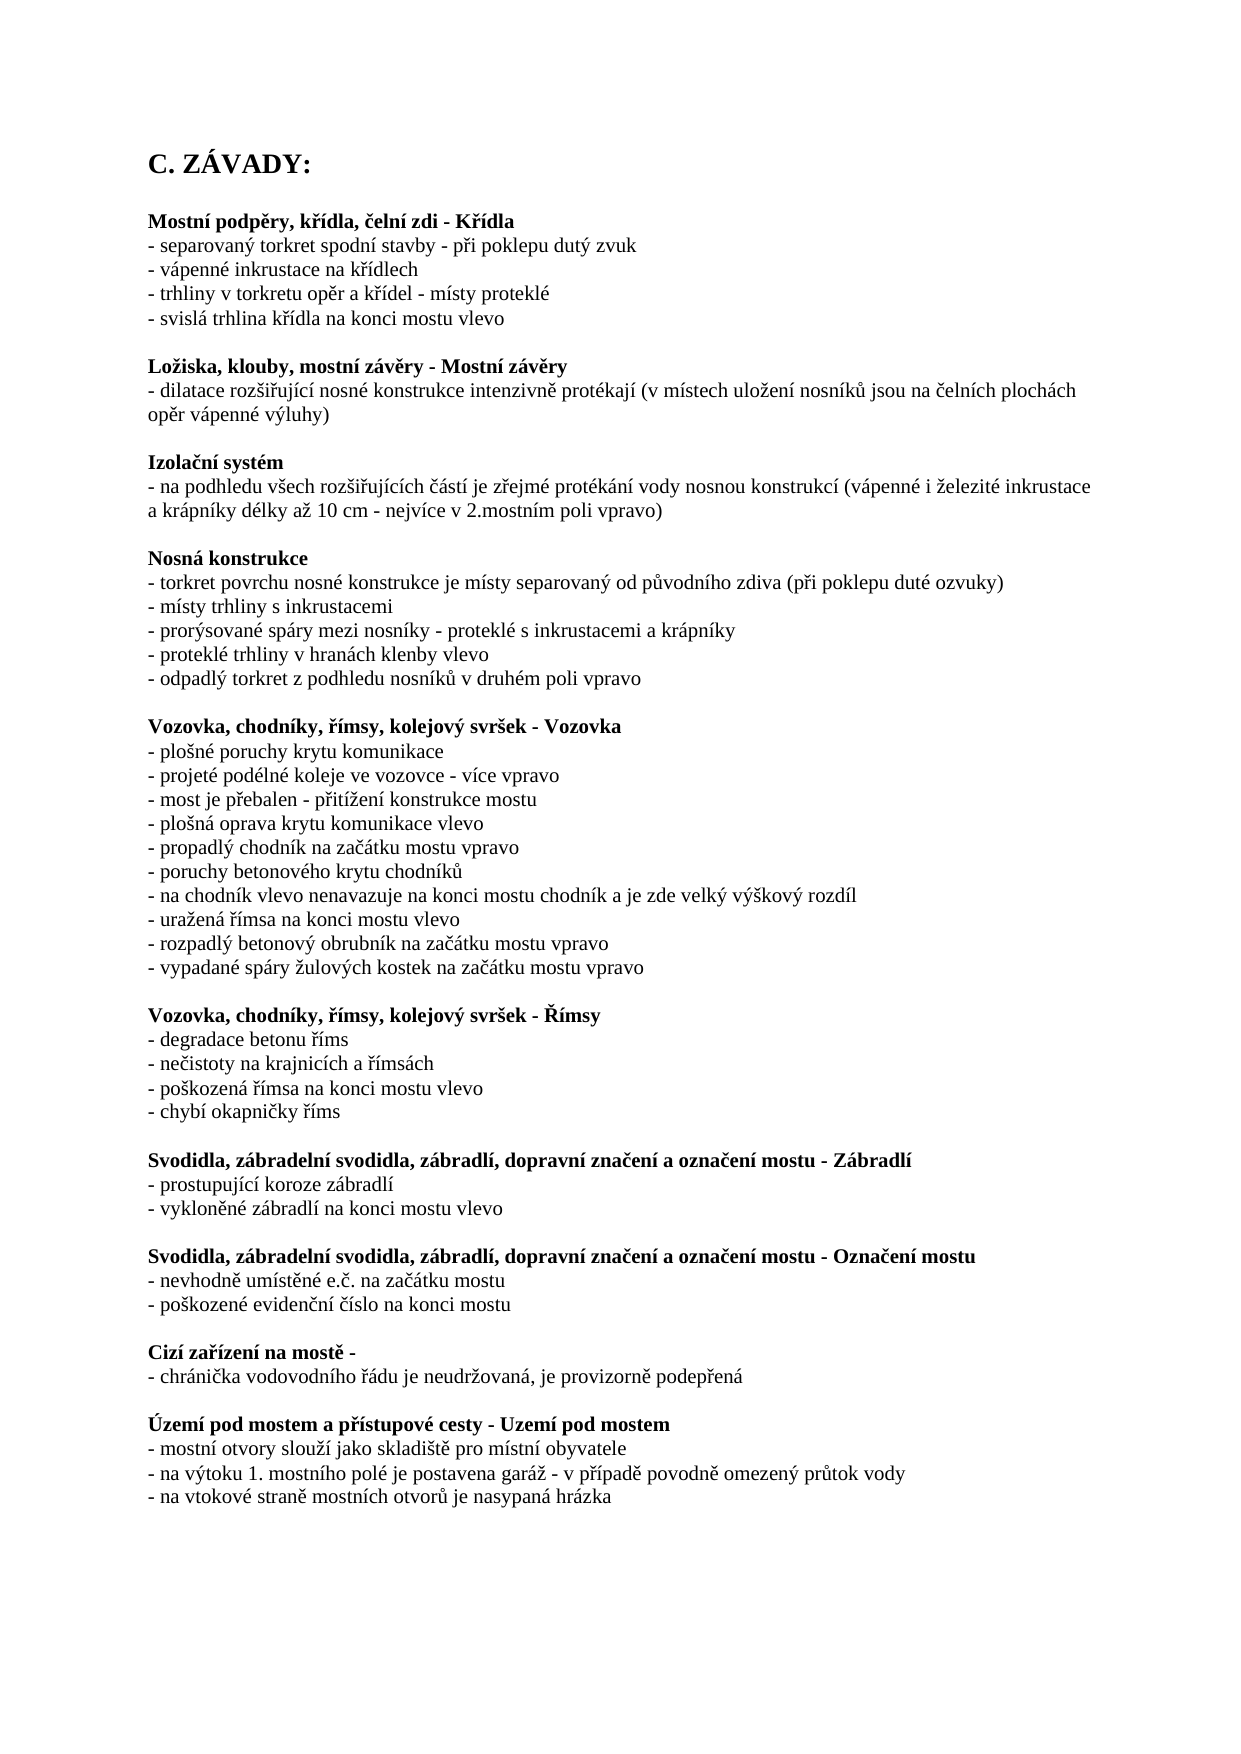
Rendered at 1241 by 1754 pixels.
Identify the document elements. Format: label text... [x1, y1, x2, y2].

text C. ZÁVADY: [148, 148, 1093, 180]
text Mostní podpěry, křídla, čelní zdi - Křídla - separovaný torkret spodní stavby - při poklepu dutý zvuk - vápenné inkrustace na křídlech - trhliny v torkretu opěr a křídel - místy proteklé - svislá trhlina křídla na konci mostu vlevo Ložiska, klouby, mostní závěry - Mostní závěry - dilatace rozšiřující nosné konstrukce intenzivně protékají (v místech uložení nosníků jsou na čelních plochách opěr vápenné výluhy) Izolační systém - na podhledu všech rozšiřujících částí je zřejmé protékání vody nosnou konstrukcí (vápenné i železité inkrustace a krápníky délky až 10 cm - nejvíce v 2.mostním poli vpravo) Nosná konstrukce - torkret povrchu nosné konstrukce je místy separovaný od původního zdiva (při poklepu duté ozvuky) - místy trhliny s inkrustacemi - prorýsované spáry mezi nosníky - proteklé s inkrustacemi a krápníky - proteklé trhliny v hranách klenby vlevo - odpadlý torkret z podhledu nosníků v druhém poli vpravo Vozovka, chodníky, římsy, kolejový svršek - Vozovka - plošné poruchy krytu komunikace - projeté podélné koleje ve vozovce - více vpravo - most je přebalen - přitížení konstrukce mostu - plošná oprava krytu komunikace vlevo - propadlý chodník na začátku mostu vpravo - poruchy betonového krytu chodníků - na chodník vlevo nenavazuje na konci mostu chodník a je zde velký výškový rozdíl - uražená římsa na konci mostu vlevo - rozpadlý betonový obrubník na začátku mostu vpravo - vypadané spáry žulových kostek na začátku mostu vpravo Vozovka, chodníky, římsy, kolejový svršek - Římsy - degradace betonu říms - nečistoty na krajnicích a římsách - poškozená římsa na konci mostu vlevo - chybí okapničky říms Svodidla, zábradelní svodidla, zábradlí, dopravní značení a označení mostu - Zábradlí - prostupující koroze zábradlí - vykloněné zábradlí na konci mostu vlevo Svodidla, zábradelní svodidla, zábradlí, dopravní značení a označení mostu - Označení mostu - nevhodně umístěné e.č. na začátku mostu - poškozené evidenční číslo na konci mostu Cizí zařízení na mostě - - chránička vodovodního řádu je neudržovaná, je provizorně podepřená Území pod mostem a přístupové cesty - Uzemí pod mostem - mostní otvory slouží jako skladiště pro místní obyvatele - na výtoku 1. mostního polé je postavena garáž - v případě povodně omezený průtok vody - na vtokové straně mostních otvorů je nasypaná hrázka [148, 209, 1093, 1508]
